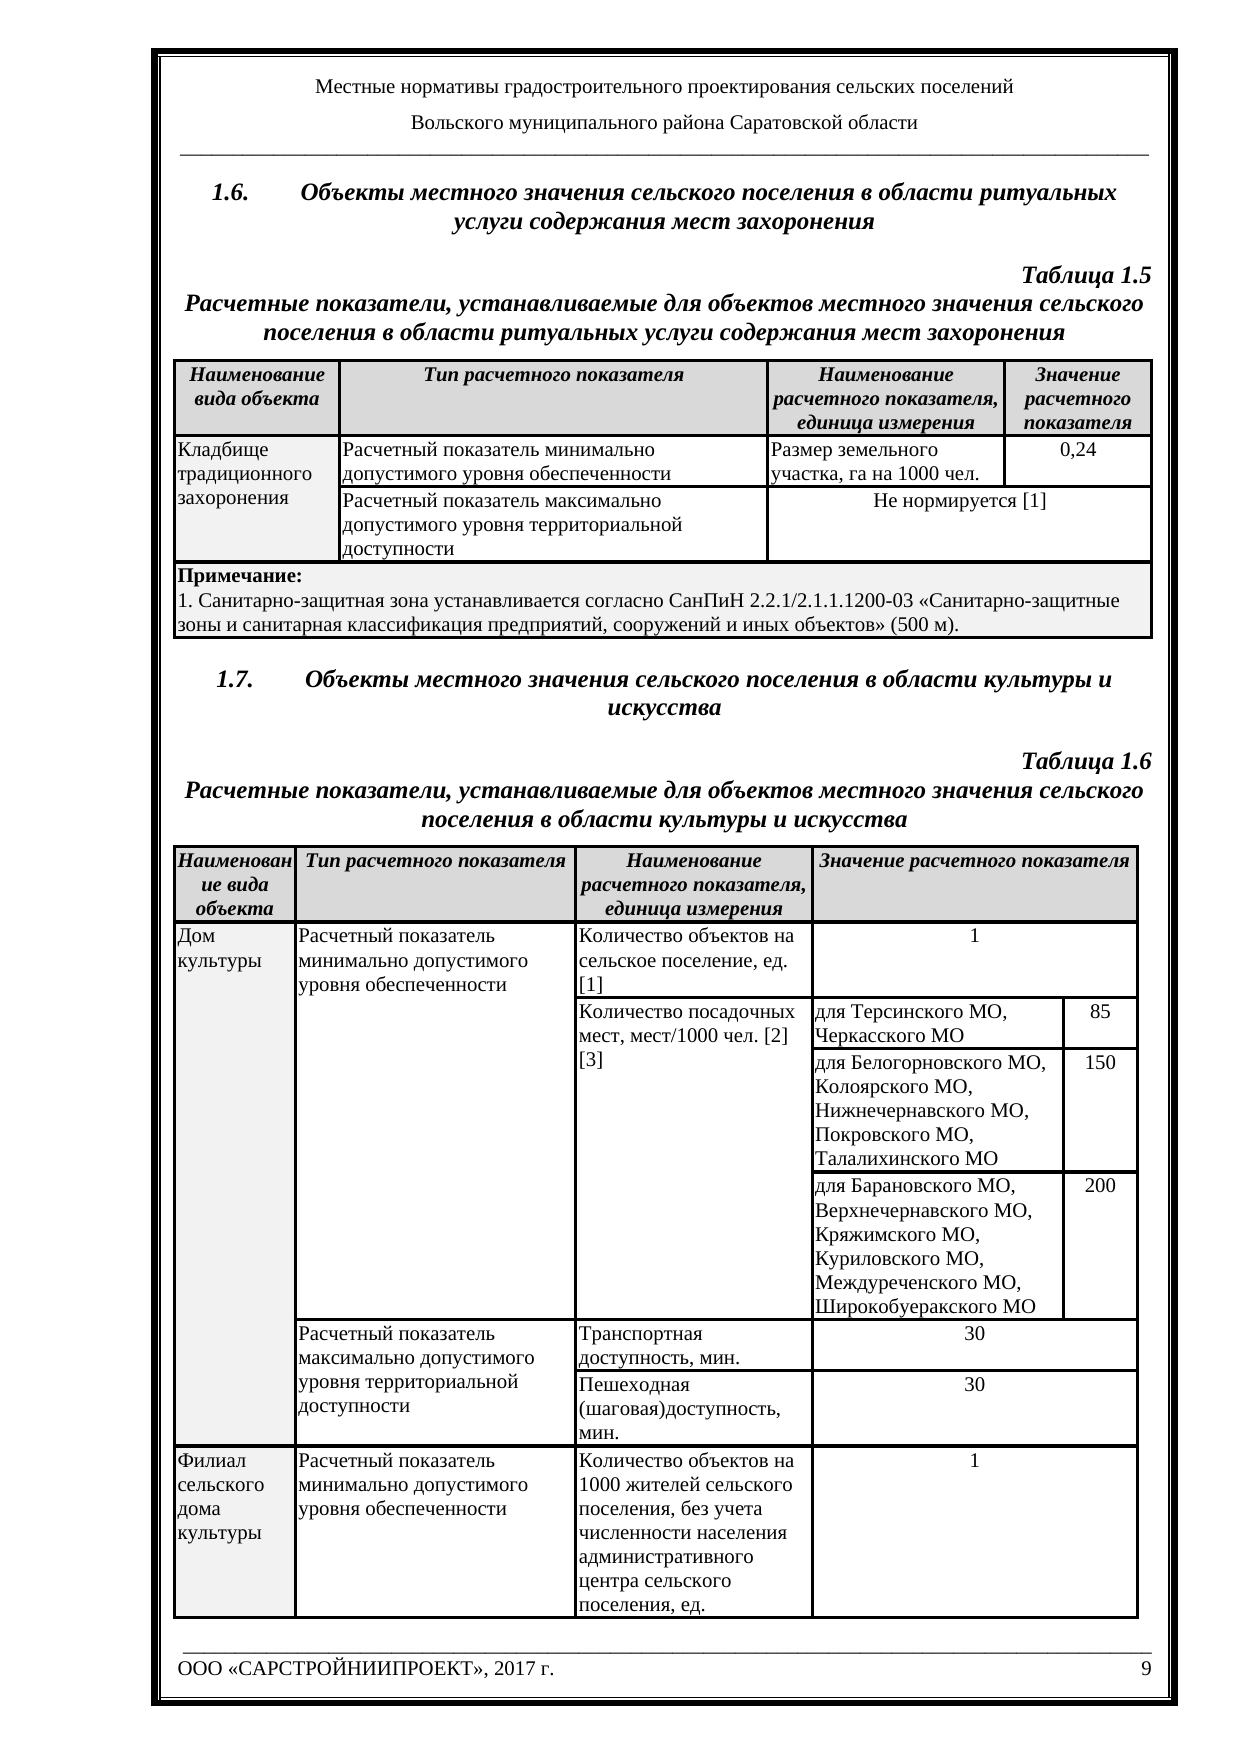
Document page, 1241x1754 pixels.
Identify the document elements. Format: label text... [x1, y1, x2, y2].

table_cell 30 [814, 1372, 1136, 1444]
table_cell Не нормируется [1] [769, 488, 1150, 560]
table_cell 1 [814, 924, 1136, 996]
table_cell 150 [1065, 1050, 1136, 1170]
table_header Значение расчетного показателя [1006, 362, 1150, 434]
table_cell Расчетный показатель максимально допустимого уровня территориальной доступности [297, 1321, 574, 1444]
table_cell Количество посадочных мест, мест/1000 чел. [2][3] [577, 999, 811, 1318]
table_cell для Барановского МО, Верхнечернавского МО, Кряжимского МО, Куриловского МО, Междуреченского МО, Широкобуеракского МО [814, 1174, 1062, 1318]
table_cell Расчетный показатель максимально допустимого уровня территориальной доступности [341, 488, 766, 560]
subtitle Объекты местного значения сельского поселения в области культуры и искусства [177, 664, 1152, 721]
text Расчетные показатели, устанавливаемые для объектов местного значения сельского поселения в области культуры и искусства [177, 775, 1152, 832]
table_cell Примечание: 1. Санитарно-защитная зона устанавливается согласно СанПиН 2.2.1/2.1.1.1200-03 «Санитарно-защитные зоны и санитарная классификация предприятий, сооружений и иных объектов» (500 м). [176, 564, 1150, 636]
table_header Тип расчетного показателя [297, 848, 574, 920]
table_cell Расчетный показатель минимально допустимого уровня обеспеченности [341, 437, 766, 485]
text Таблица 1.5 [177, 260, 1152, 288]
table_header Наименование вида объекта [176, 362, 338, 434]
table_cell 1 [814, 1448, 1136, 1616]
table_header Наименование расчетного показателя, единица измерения [577, 848, 811, 920]
table_cell Количество объектов на 1000 жителей сельского поселения, без учета численности населения административного центра сельского поселения, ед. [577, 1448, 811, 1616]
table_cell для Терсинского МО, Черкасского МО [814, 999, 1062, 1047]
table_cell 200 [1065, 1174, 1136, 1318]
subtitle Объекты местного значения сельского поселения в области ритуальных услуги содержания мест захоронения [177, 177, 1152, 235]
table_cell Транспортная доступность, мин. [577, 1321, 811, 1369]
table_cell 85 [1065, 999, 1136, 1047]
table_cell для Белогорновского МО, Колоярского МО, Нижнечернавского МО, Покровского МО, Талалихинского МО [814, 1050, 1062, 1170]
table_cell 0,24 [1006, 437, 1150, 485]
table_header Значение расчетного показателя [814, 848, 1136, 920]
table_cell Расчетный показатель минимально допустимого уровня обеспеченности [297, 1448, 574, 1616]
table_header Наименование вида объекта [176, 848, 294, 920]
table_cell Расчетный показатель минимально допустимого уровня обеспеченности [297, 924, 574, 1318]
table_cell Размер земельного участка, га на 1000 чел. [769, 437, 1003, 485]
table_cell Пешеходная (шаговая)доступность, мин. [577, 1372, 811, 1444]
table_cell Дом культуры [176, 924, 294, 1444]
table_cell Кладбище традиционного захоронения [176, 437, 338, 560]
table_cell Филиал сельского дома культуры [176, 1448, 294, 1616]
table_header Тип расчетного показателя [341, 362, 766, 434]
table_cell 30 [814, 1321, 1136, 1369]
text Таблица 1.6 [177, 746, 1152, 775]
table_cell Количество объектов на сельское поселение, ед.[1] [577, 924, 811, 996]
table_header Наименование расчетного показателя, единица измерения [769, 362, 1003, 434]
text Расчетные показатели, устанавливаемые для объектов местного значения сельского поселения в области ритуальных услуги содержания мест захоронения [177, 288, 1152, 346]
